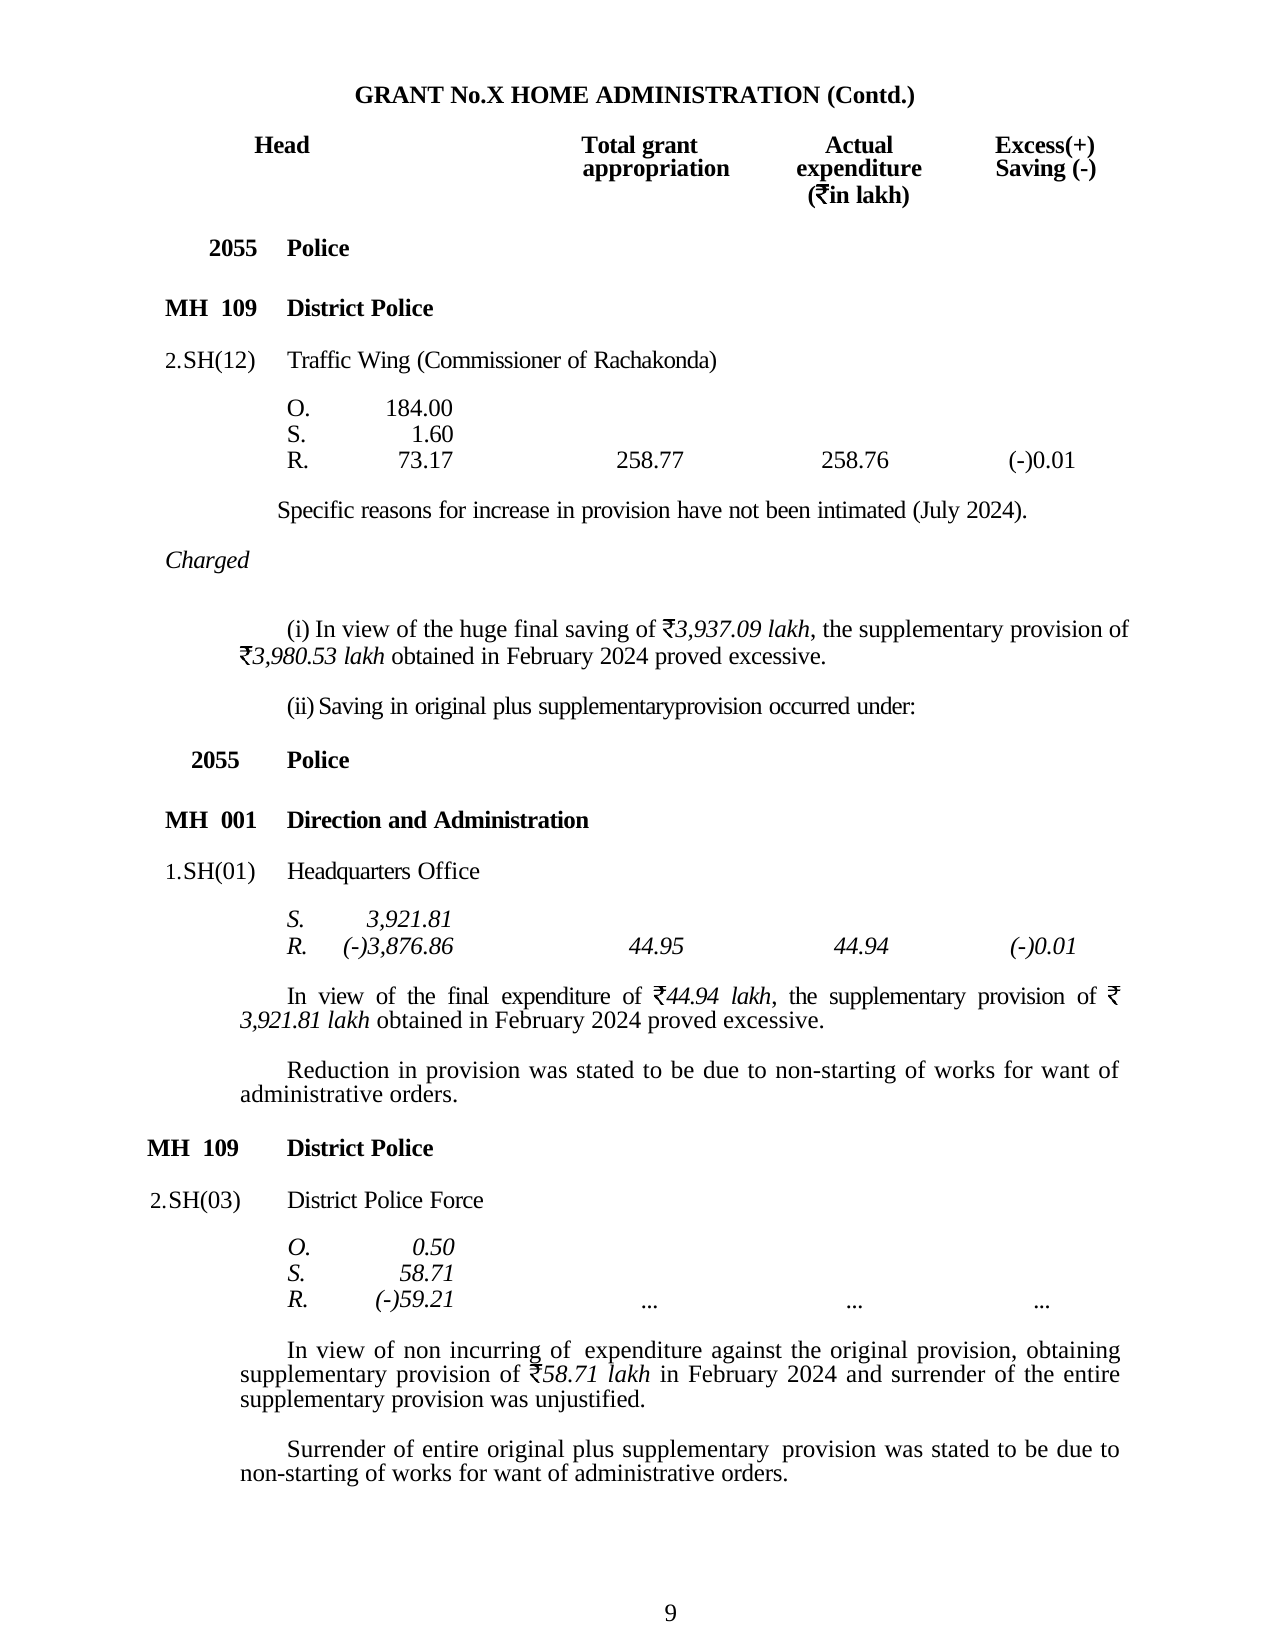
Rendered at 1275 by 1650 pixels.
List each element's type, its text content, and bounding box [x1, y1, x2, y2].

text MH 109 District Police [165, 293, 1162, 322]
list SH(12) Traffic Wing (Commissioner of Rachakonda) [165, 345, 1162, 374]
text In view of the final expenditure of 44.94 lakh, the supplementary provision of 3,921.81 lakh obtained in February 2024 proved excessive. [240, 984, 1122, 1034]
picture [815, 184, 829, 204]
list In view of the huge final saving of 3,937.09 lakh, the supplementary provision of [287, 616, 1162, 643]
text O. 184.00 [287, 395, 1162, 422]
list Saving in original plus supplementaryprovision occurred under: [287, 691, 1162, 720]
subtitle MH 109 District Police [147, 1133, 1162, 1162]
text 3,980.53 lakh obtained in February 2024 proved excessive. [252, 643, 1162, 670]
picture [239, 646, 253, 665]
text Reduction in provision was stated to be due to non-starting of works for want of administrative orders. [240, 1059, 1121, 1108]
text In view of non incurring of expenditure against the original provision, obtaining supplementary provision of 58.71 lakh in February 2024 and surrender of the entire supplementary provision was unjustified. [240, 1338, 1121, 1413]
subtitle 2055 Police [191, 745, 1162, 773]
text 2055 Police [209, 233, 353, 262]
text Surrender of entire original plus supplementary provision was stated to be due to non-starting of works for want of administrative orders. [240, 1438, 1120, 1487]
text S. 1.60 [287, 422, 1162, 447]
picture [529, 1364, 543, 1383]
text R. (-)3,876.86 44.95 44.94 (-)0.01 [287, 933, 1162, 960]
text S. 3,921.81 [287, 906, 1162, 933]
picture [1107, 986, 1121, 1005]
list SH(01) Headquarters Office [165, 856, 1162, 885]
picture [662, 619, 676, 638]
text (in lakh) [555, 182, 1162, 209]
picture [653, 986, 667, 1005]
text MH 001 Direction and Administration [165, 805, 1162, 833]
text Charged [165, 545, 251, 574]
text ... ... ... [641, 1285, 1162, 1314]
list SH(03) District Police Force [150, 1185, 1162, 1214]
text R. 73.17 258.77 258.76 (-)0.01 [287, 447, 1162, 474]
text appropriation expenditure Saving (-) [524, 156, 1155, 182]
text Specific reasons for increase in provision have not been intimated (July 2024). [174, 495, 1131, 524]
